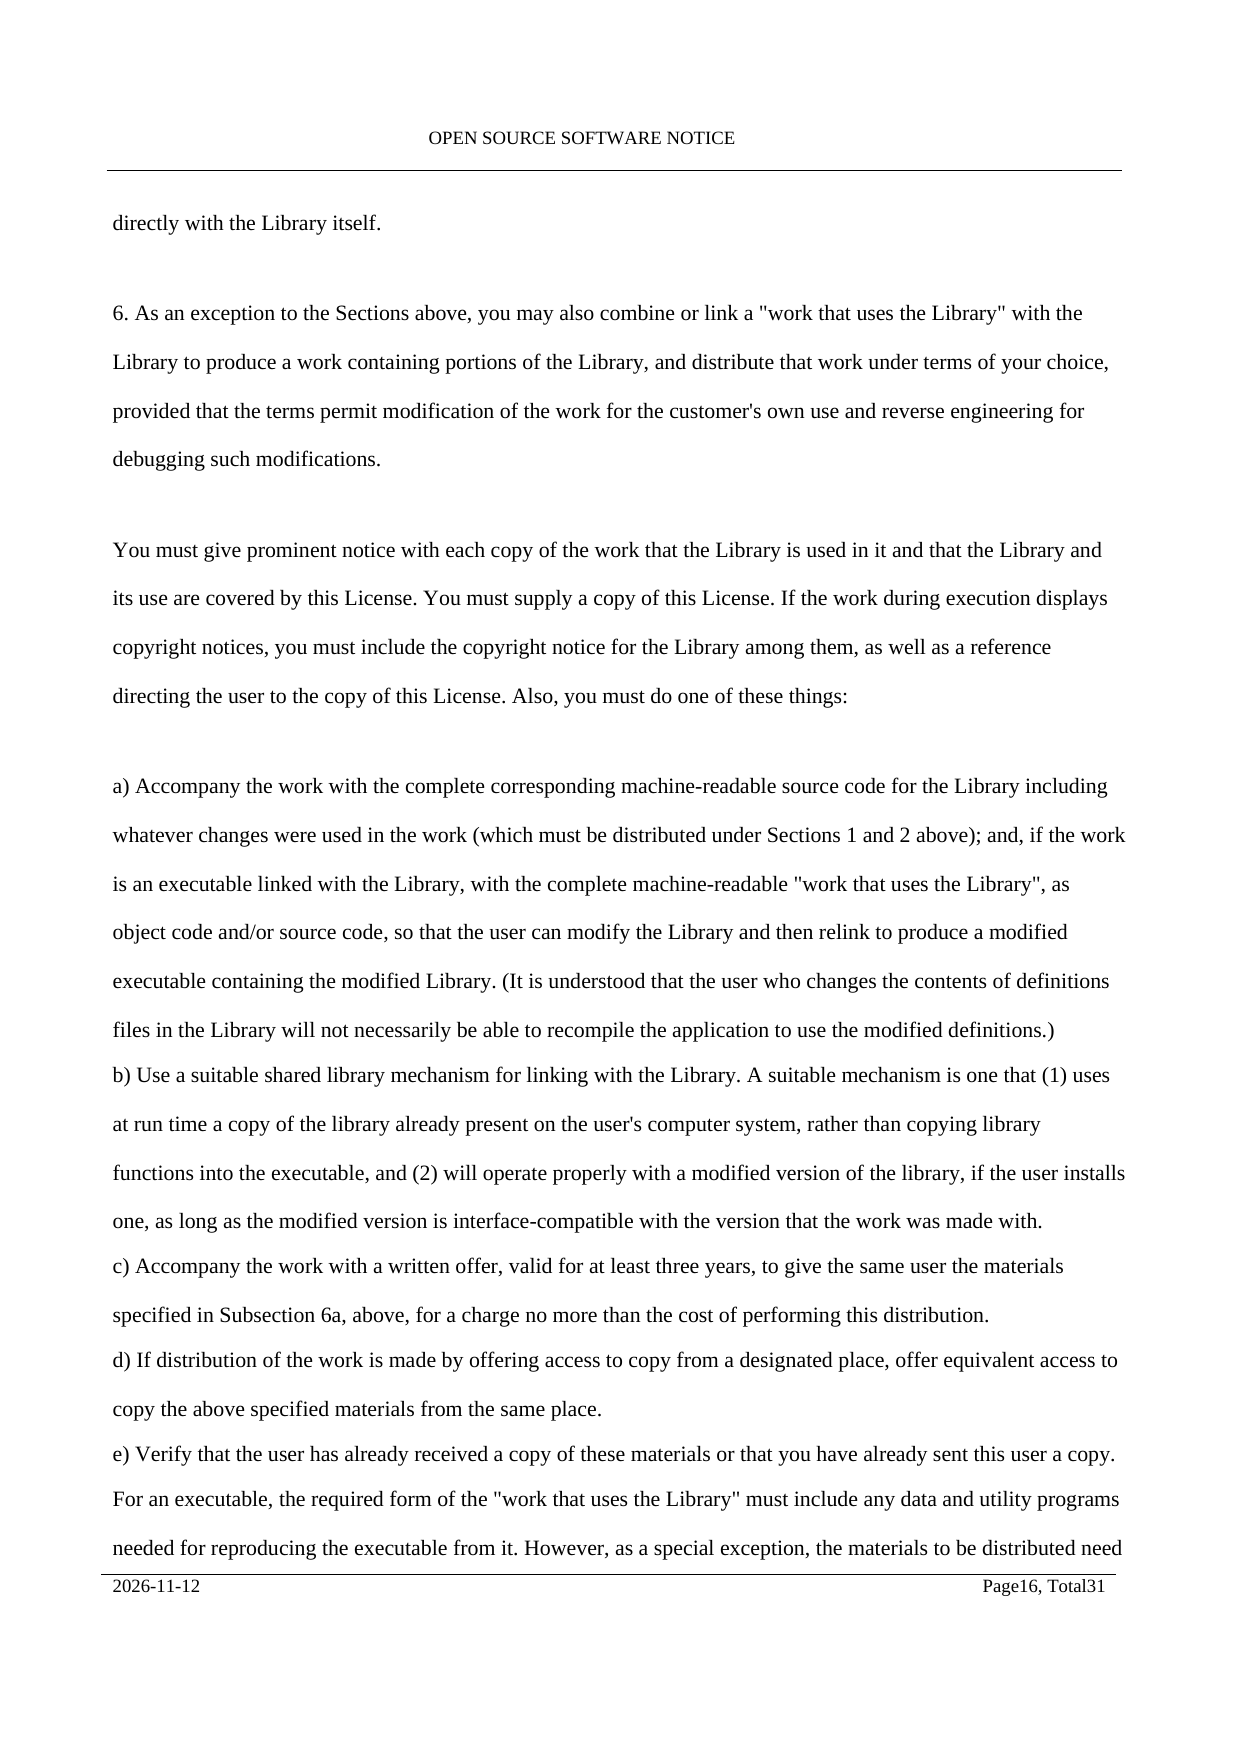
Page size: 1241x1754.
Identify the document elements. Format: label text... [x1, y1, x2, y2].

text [112, 206, 1128, 239]
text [112, 1482, 1128, 1564]
text b) Use a suitable shared library mechanism for linking with the Library. A suitable mechanism is one that (1) uses at run time a copy of the library already present on the user's computer system, rather than copying library functions into the executable, and (2) will operate properly with a modified version of the library, if the user installs one, as long as the modified version is interface-compatible with the version that the work was made with. [112, 1058, 1128, 1237]
text a) Accompany the work with the complete corresponding machine-readable source code for the Library including whatever changes were used in the work (which must be distributed under Sections 1 and 2 above); and, if the work is an executable linked with the Library, with the complete machine-readable "work that uses the Library", as object code and/or source code, so that the user can modify the Library and then relink to produce a modified executable containing the modified Library. (It is understood that the user who changes the contents of definitions files in the Library will not necessarily be able to recompile the application to use the modified definitions.) [112, 769, 1128, 1046]
text c) Accompany the work with a written offer, valid for at least three years, to give the same user the materials specified in Subsection 6a, above, for a charge no more than the cost of performing this distribution. [112, 1250, 1128, 1331]
text d) If distribution of the work is made by offering access to copy from a designated place, offer equivalent access to copy the above specified materials from the same place. [112, 1343, 1128, 1425]
text You must give prominent notice with each copy of the work that the Library is used in it and that the Library and its use are covered by this License. You must supply a copy of this License. If the work during execution displays copyright notices, you must include the copyright notice for the Library among them, as well as a reference directing the user to the copy of this License. Also, you must do one of these things: [112, 533, 1128, 712]
text e) Verify that the user has already received a copy of these materials or that you have already sent this user a copy. [112, 1437, 1128, 1470]
text 6. As an exception to the Sections above, you may also combine or link a "work that uses the Library" with the Library to produce a work containing portions of the Library, and distribute that work under terms of your choice, provided that the terms permit modification of the work for the customer's own use and reverse engineering for debugging such modifications. [112, 297, 1128, 475]
